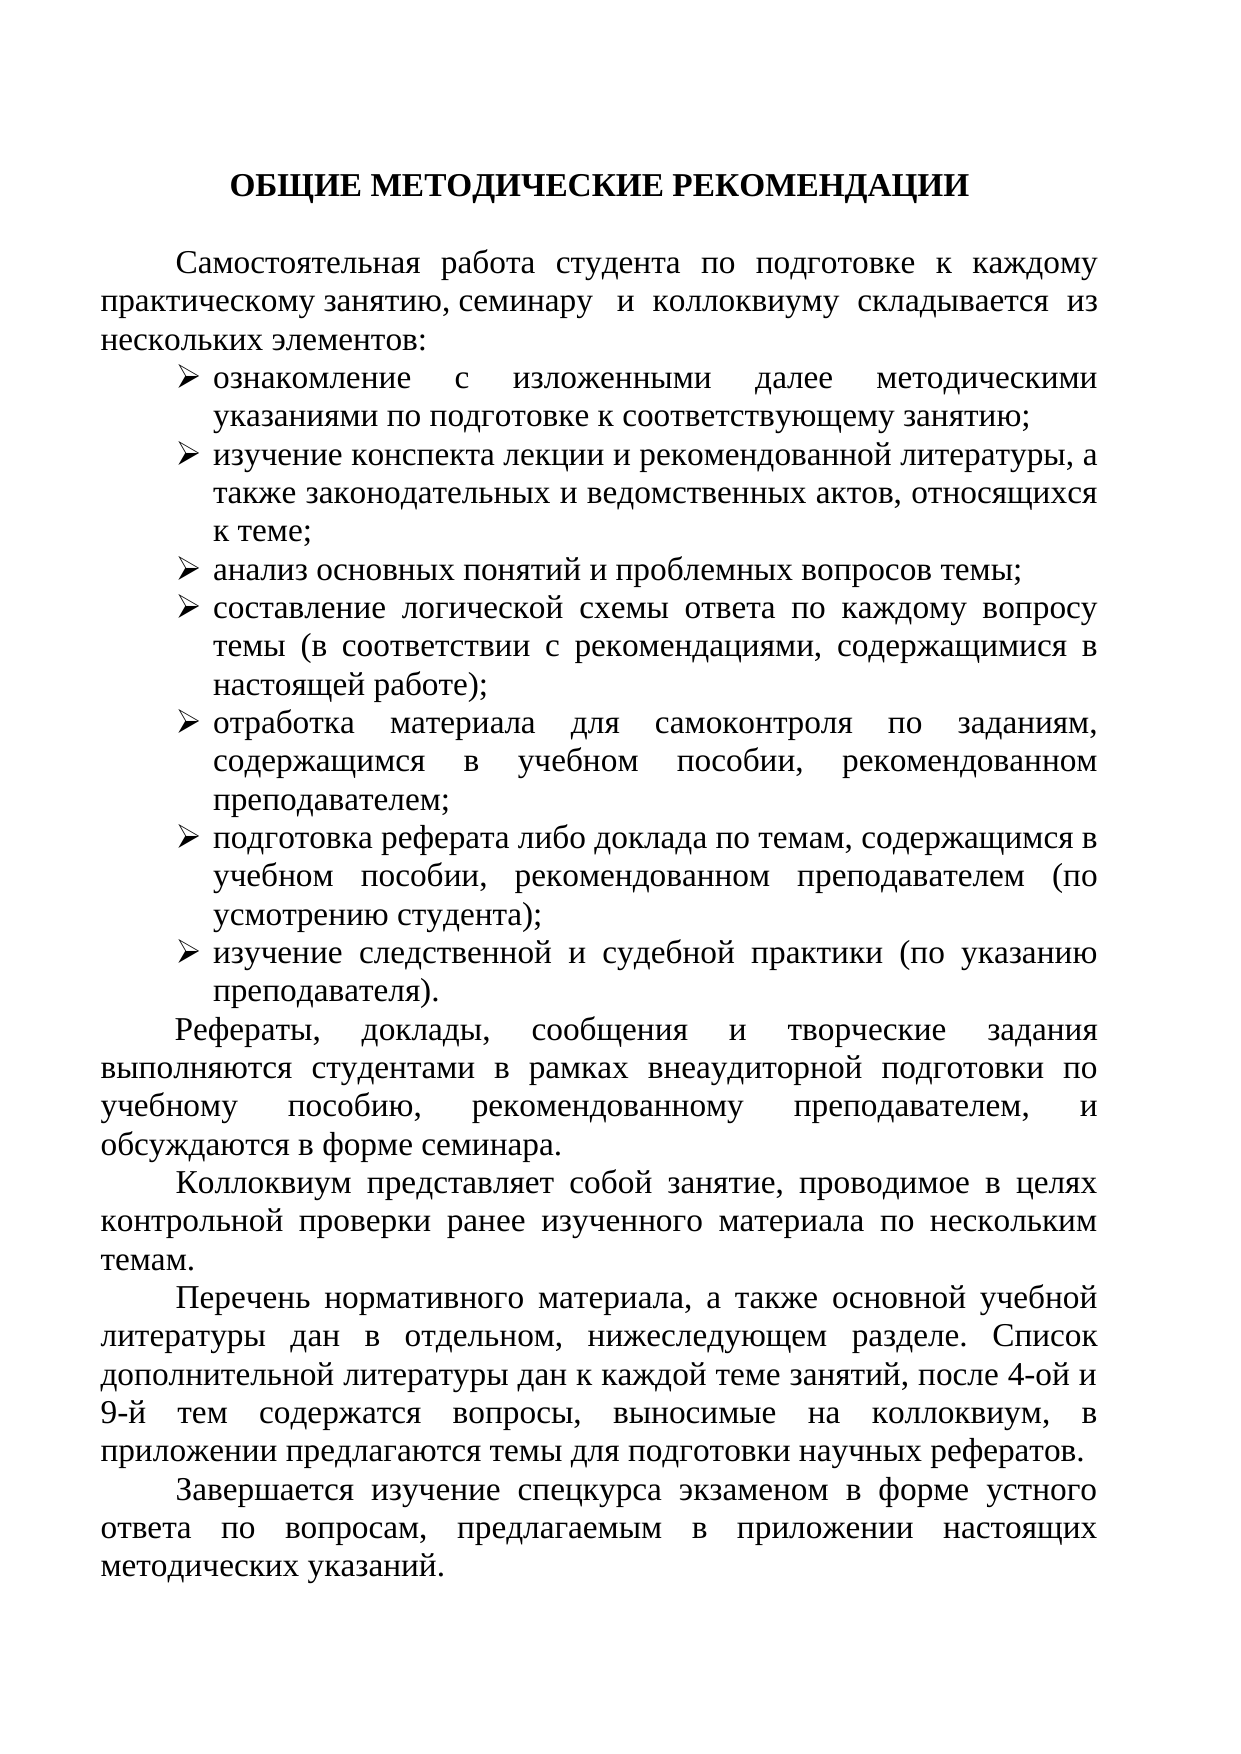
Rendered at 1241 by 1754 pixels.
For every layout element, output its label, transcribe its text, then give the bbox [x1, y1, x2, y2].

list изучение следственной и судебной практики (по указанию преподавателя). [175, 932, 1098, 1009]
list составление логической схемы ответа по каждому вопросу темы (в соответствии с рекомендациями, содержащимися в настоящей работе); [175, 587, 1098, 702]
list анализ основных понятий и проблемных вопросов темы; [175, 549, 1098, 587]
text Самостоятельная работа студента по подготовке к каждому практическому занятию, семинару и коллоквиуму складывается из нескольких элементов: [100, 242, 1098, 357]
text Коллоквиум представляет собой занятие, проводимое в целях контрольной проверки ранее изученного материала по нескольким темам. [100, 1162, 1098, 1277]
text Общие методические рекомендации [100, 165, 1098, 204]
list изучение конспекта лекции и рекомендованной литературы, а также законодательных и ведомственных актов, относящихся к теме; [175, 434, 1098, 549]
list отработка материала для самоконтроля по заданиям, содержащимся в учебном пособии, рекомендованном преподавателем; [175, 702, 1098, 817]
text Завершается изучение спецкурса экзаменом в форме устного ответа по вопросам, предлагаемым в приложении настоящих методических указаний. [100, 1469, 1098, 1584]
text Рефераты, доклады, сообщения и творческие задания выполняются студентами в рамках внеаудиторной подготовки по учебному пособию, рекомендованному преподавателем, и обсуждаются в форме семинара. [100, 1009, 1098, 1162]
text Перечень нормативного материала, а также основной учебной литературы дан в отдельном, нижеследующем разделе. Список дополнительной литературы дан к каждой теме занятий, после 4-ой и 9-й тем содержатся вопросы, выносимые на коллоквиум, в приложении предлагаются темы для подготовки научных рефератов. [100, 1277, 1098, 1469]
list подготовка реферата либо доклада по темам, содержащимся в учебном пособии, рекомендованном преподавателем (по усмотрению студента); [175, 817, 1098, 932]
list ознакомление с изложенными далее методическими указаниями по подготовке к соответствующему занятию; [175, 357, 1098, 434]
